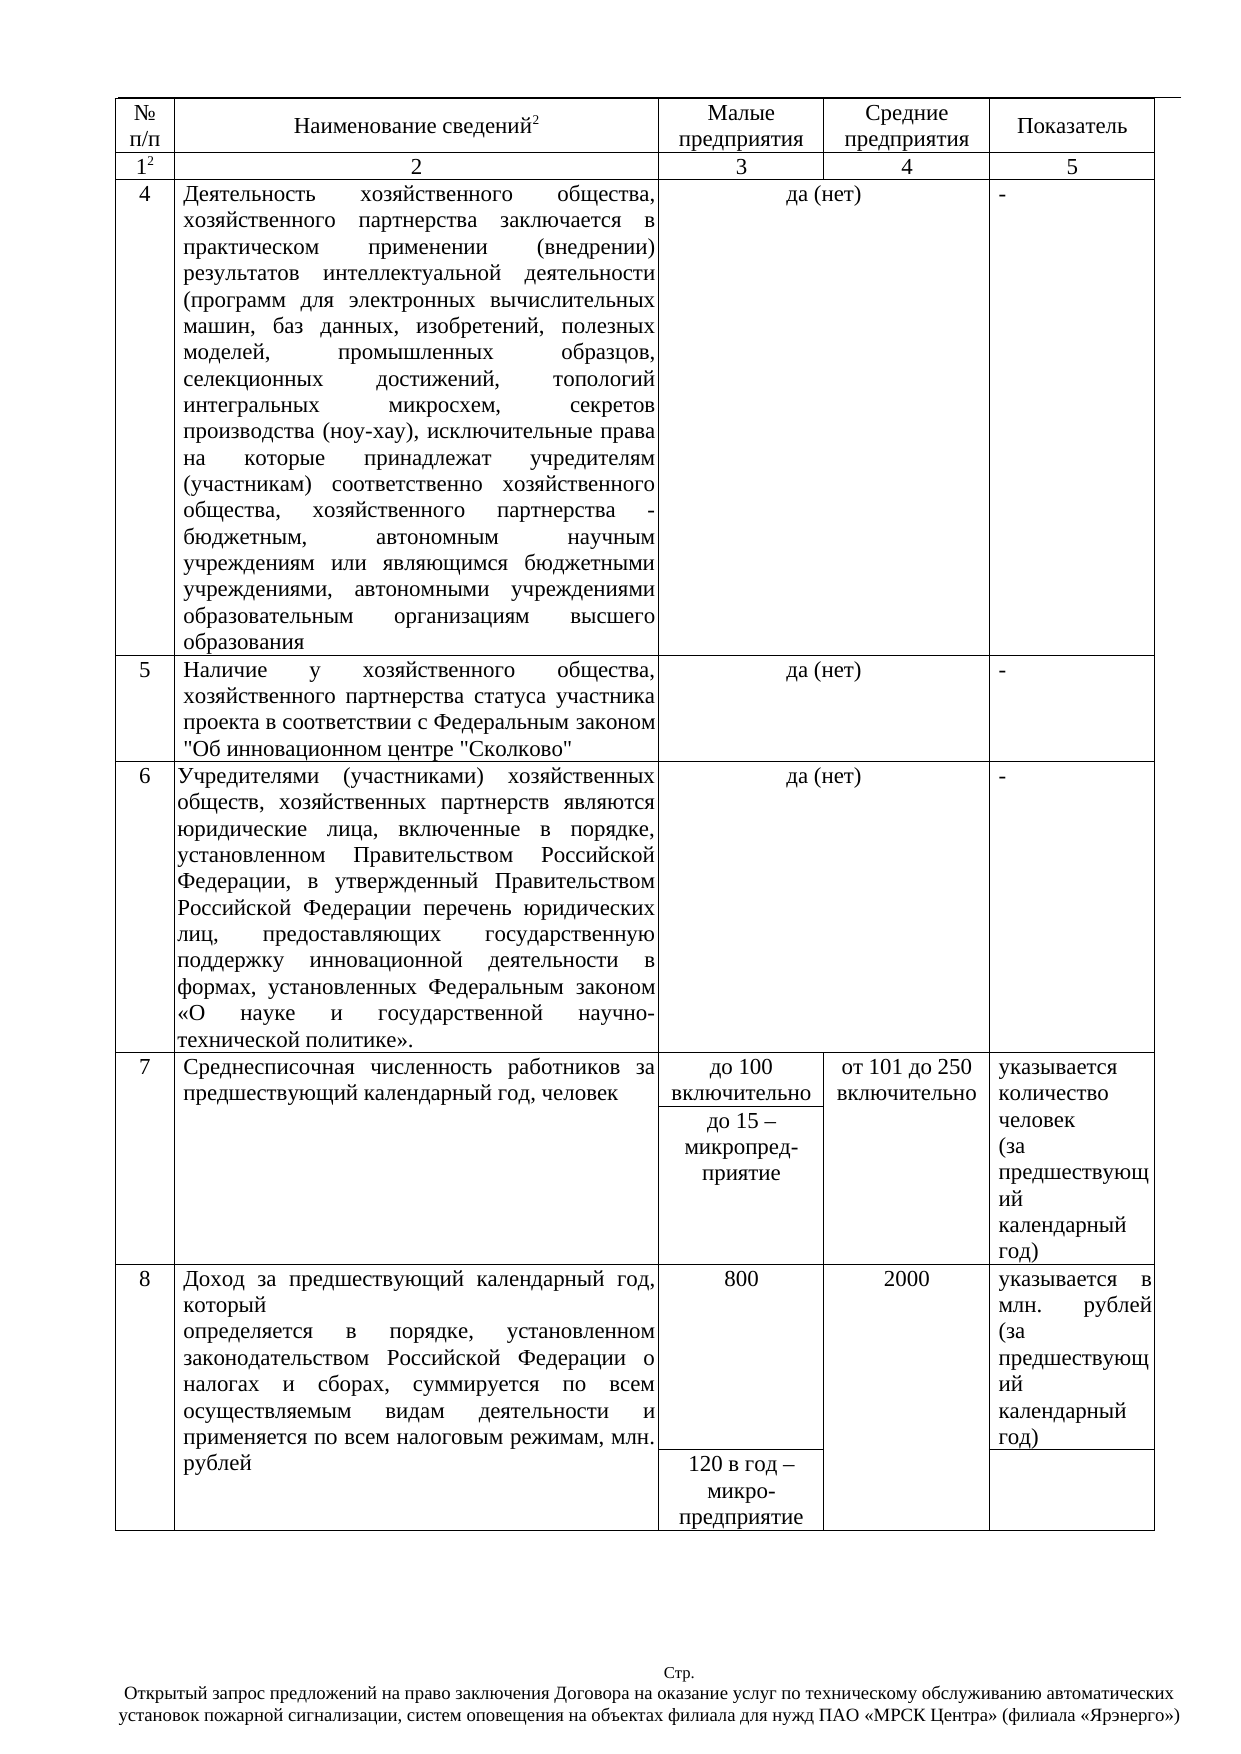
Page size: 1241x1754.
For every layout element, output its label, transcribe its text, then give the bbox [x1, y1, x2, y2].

table_cell Наличие у хозяйственного общества, хозяйственного партнерства статуса участника проекта в соответствии с Федеральным законом "Об инновационном центре "Сколково" [175, 656, 658, 761]
table_header Малые предприятия [659, 99, 823, 152]
table_cell да (нет) [659, 656, 989, 761]
table_cell Деятельность хозяйственного общества, хозяйственного партнерства заключается в практическом применении (внедрении) результатов интеллектуальной деятельности (программ для электронных вычислительных машин, баз данных, изобретений, полезных моделей, промышленных образцов, селекционных достижений, топологий интегральных микросхем, секретов производства (ноу-хау), исключительные права на которые принадлежат учредителям (участникам) соответственно хозяйственного общества, хозяйственного партнерства - бюджетным, автономным научным учреждениям или являющимся бюджетными учреждениями, автономными учреждениями образовательным организациям высшего образования [175, 180, 658, 654]
table_cell Доход за предшествующий календарный год, который определяется в порядке, установленном законодательством Российской Федерации о налогах и сборах, суммируется по всем осуществляемым видам деятельности и применяется по всем налоговым режимам, млн. рублей [175, 1265, 658, 1529]
table_cell указывается количество человек (за предшествующий календарный год) [990, 1053, 1154, 1264]
table_cell Среднесписочная численность работников за предшествующий календарный год, человек [175, 1053, 658, 1264]
table_cell - [990, 762, 1154, 1052]
table_cell 7 [116, 1053, 174, 1264]
table_cell - [990, 656, 1154, 761]
table_cell 800 [659, 1265, 823, 1449]
table_cell 2000 [824, 1265, 989, 1529]
table_cell 3 [659, 153, 823, 179]
table_header Наименование сведений2 [175, 99, 658, 152]
table_header Показатель [990, 99, 1154, 152]
table_cell 5 [990, 153, 1154, 179]
table_cell указывается в млн. рублей (за предшествующий календарный год) [990, 1265, 1154, 1449]
table_cell 2 [175, 153, 658, 179]
table_header Средние предприятия [824, 99, 989, 152]
table_cell да (нет) [659, 762, 989, 1052]
table_cell Учредителями (участниками) хозяйственных обществ, хозяйственных партнерств являются юридические лица, включенные в порядке, установленном Правительством Российской Федерации, в утвержденный Правительством Российской Федерации перечень юридических лиц, предоставляющих государственную поддержку инновационной деятельности в формах, установленных Федеральным законом «О науке и государственной научно-технической политике». [175, 762, 658, 1052]
table_cell от 101 до 250 включительно [824, 1053, 989, 1264]
table_cell 6 [116, 762, 174, 1052]
table_cell 120 в год – микропредприятие [659, 1450, 823, 1529]
table_header № п/п [116, 99, 174, 152]
table_cell да (нет) [659, 180, 989, 654]
table_cell до 15 – микропредприятие [659, 1107, 823, 1264]
table_cell 4 [824, 153, 989, 179]
table_cell до 100 включительно [659, 1053, 823, 1106]
table_cell 12 [116, 153, 174, 179]
table_cell 5 [116, 656, 174, 761]
table_cell [990, 1450, 1154, 1529]
table_cell 4 [116, 180, 174, 654]
table_cell 8 [116, 1265, 174, 1529]
table_cell - [990, 180, 1154, 654]
